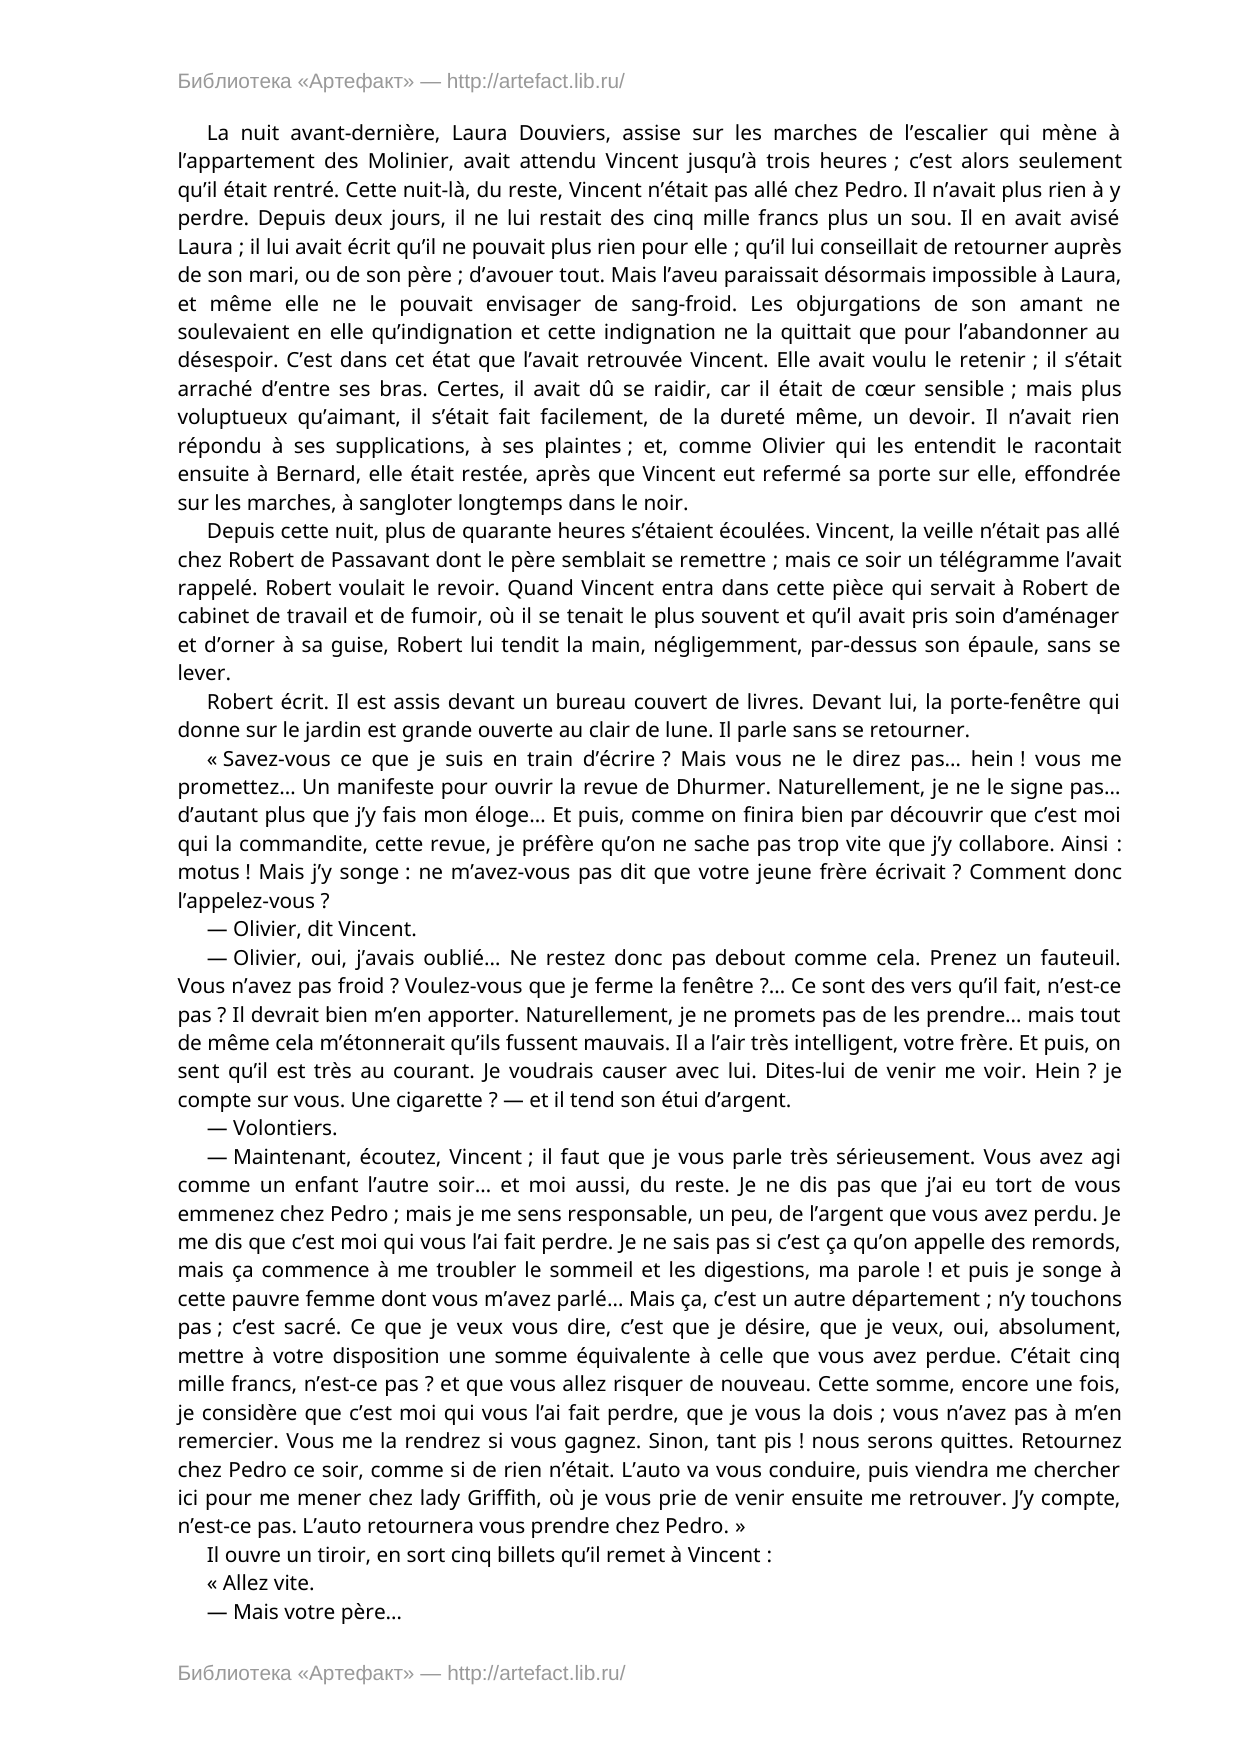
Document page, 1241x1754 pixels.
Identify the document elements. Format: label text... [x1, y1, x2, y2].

text — Olivier, dit Vincent. [177, 914, 1122, 943]
text « Savez-vous ce que je suis en train d’écrire ? Mais vous ne le direz pas… hein ! vous me promettez… Un manifeste pour ouvrir la revue de Dhurmer. Naturellement, je ne le signe pas… d’autant plus que j’y fais mon éloge… Et puis, comme on finira bien par découvrir que c’est moi qui la commandite, cette revue, je préfère qu’on ne sache pas trop vite que j’y collabore. Ainsi : motus ! Mais j’y songe : ne m’avez-vous pas dit que votre jeune frère écrivait ? Comment donc l’appelez-vous ? [177, 744, 1122, 914]
text Depuis cette nuit, plus de quarante heures s’étaient écoulées. Vincent, la veille n’était pas allé chez Robert de Passavant dont le père semblait se remettre ; mais ce soir un télégramme l’avait rappelé. Robert voulait le revoir. Quand Vincent entra dans cette pièce qui servait à Robert de cabinet de travail et de fumoir, où il se tenait le plus souvent et qu’il avait pris soin d’aménager et d’orner à sa guise, Robert lui tendit la main, négligemment, par-dessus son épaule, sans se lever. [177, 516, 1122, 687]
text — Olivier, oui, j’avais oublié… Ne restez donc pas debout comme cela. Prenez un fauteuil. Vous n’avez pas froid ? Voulez-vous que je ferme la fenêtre ?… Ce sont des vers qu’il fait, n’est-ce pas ? Il devrait bien m’en apporter. Naturellement, je ne promets pas de les prendre… mais tout de même cela m’étonnerait qu’ils fussent mauvais. Il a l’air très intelligent, votre frère. Et puis, on sent qu’il est très au courant. Je voudrais causer avec lui. Dites-lui de venir me voir. Hein ? je compte sur vous. Une cigarette ? — et il tend son étui d’argent. [177, 943, 1122, 1113]
text Il ouvre un tiroir, en sort cinq billets qu’il remet à Vincent : [177, 1540, 1122, 1568]
text La nuit avant-dernière, Laura Douviers, assise sur les marches de l’escalier qui mène à l’appartement des Molinier, avait attendu Vincent jusqu’à trois heures ; c’est alors seulement qu’il était rentré. Cette nuit-là, du reste, Vincent n’était pas allé chez Pedro. Il n’avait plus rien à y perdre. Depuis deux jours, il ne lui restait des cinq mille francs plus un sou. Il en avait avisé Laura ; il lui avait écrit qu’il ne pouvait plus rien pour elle ; qu’il lui conseillait de retourner auprès de son mari, ou de son père ; d’avouer tout. Mais l’aveu paraissait désormais impossible à Laura, et même elle ne le pouvait envisager de sang-froid. Les objurgations de son amant ne soulevaient en elle qu’indignation et cette indignation ne la quittait que pour l’abandonner au désespoir. C’est dans cet état que l’avait retrouvée Vincent. Elle avait voulu le retenir ; il s’était arraché d’entre ses bras. Certes, il avait dû se raidir, car il était de cœur sensible ; mais plus voluptueux qu’aimant, il s’était fait facilement, de la dureté même, un devoir. Il n’avait rien répondu à ses supplications, à ses plaintes ; et, comme Olivier qui les entendit le racontait ensuite à Bernard, elle était restée, après que Vincent eut refermé sa porte sur elle, effondrée sur les marches, à sangloter longtemps dans le noir. [177, 118, 1122, 516]
text Robert écrit. Il est assis devant un bureau couvert de livres. Devant lui, la porte-fenêtre qui donne sur le jardin est grande ouverte au clair de lune. Il parle sans se retourner. [177, 687, 1122, 744]
text « Allez vite. [177, 1568, 1122, 1597]
text — Maintenant, écoutez, Vincent ; il faut que je vous parle très sérieusement. Vous avez agi comme un enfant l’autre soir… et moi aussi, du reste. Je ne dis pas que j’ai eu tort de vous emmenez chez Pedro ; mais je me sens responsable, un peu, de l’argent que vous avez perdu. Je me dis que c’est moi qui vous l’ai fait perdre. Je ne sais pas si c’est ça qu’on appelle des remords, mais ça commence à me troubler le sommeil et les digestions, ma parole ! et puis je songe à cette pauvre femme dont vous m’avez parlé… Mais ça, c’est un autre département ; n’y touchons pas ; c’est sacré. Ce que je veux vous dire, c’est que je désire, que je veux, oui, absolument, mettre à votre disposition une somme équivalente à celle que vous avez perdue. C’était cinq mille francs, n’est-ce pas ? et que vous allez risquer de nouveau. Cette somme, encore une fois, je considère que c’est moi qui vous l’ai fait perdre, que je vous la dois ; vous n’avez pas à m’en remercier. Vous me la rendrez si vous gagnez. Sinon, tant pis ! nous serons quittes. Retournez chez Pedro ce soir, comme si de rien n’était. L’auto va vous conduire, puis viendra me chercher ici pour me mener chez lady Griffith, où je vous prie de venir ensuite me retrouver. J’y compte, n’est-ce pas. L’auto retournera vous prendre chez Pedro. » [177, 1142, 1122, 1540]
text — Volontiers. [177, 1113, 1122, 1142]
text — Mais votre père… [177, 1597, 1122, 1625]
